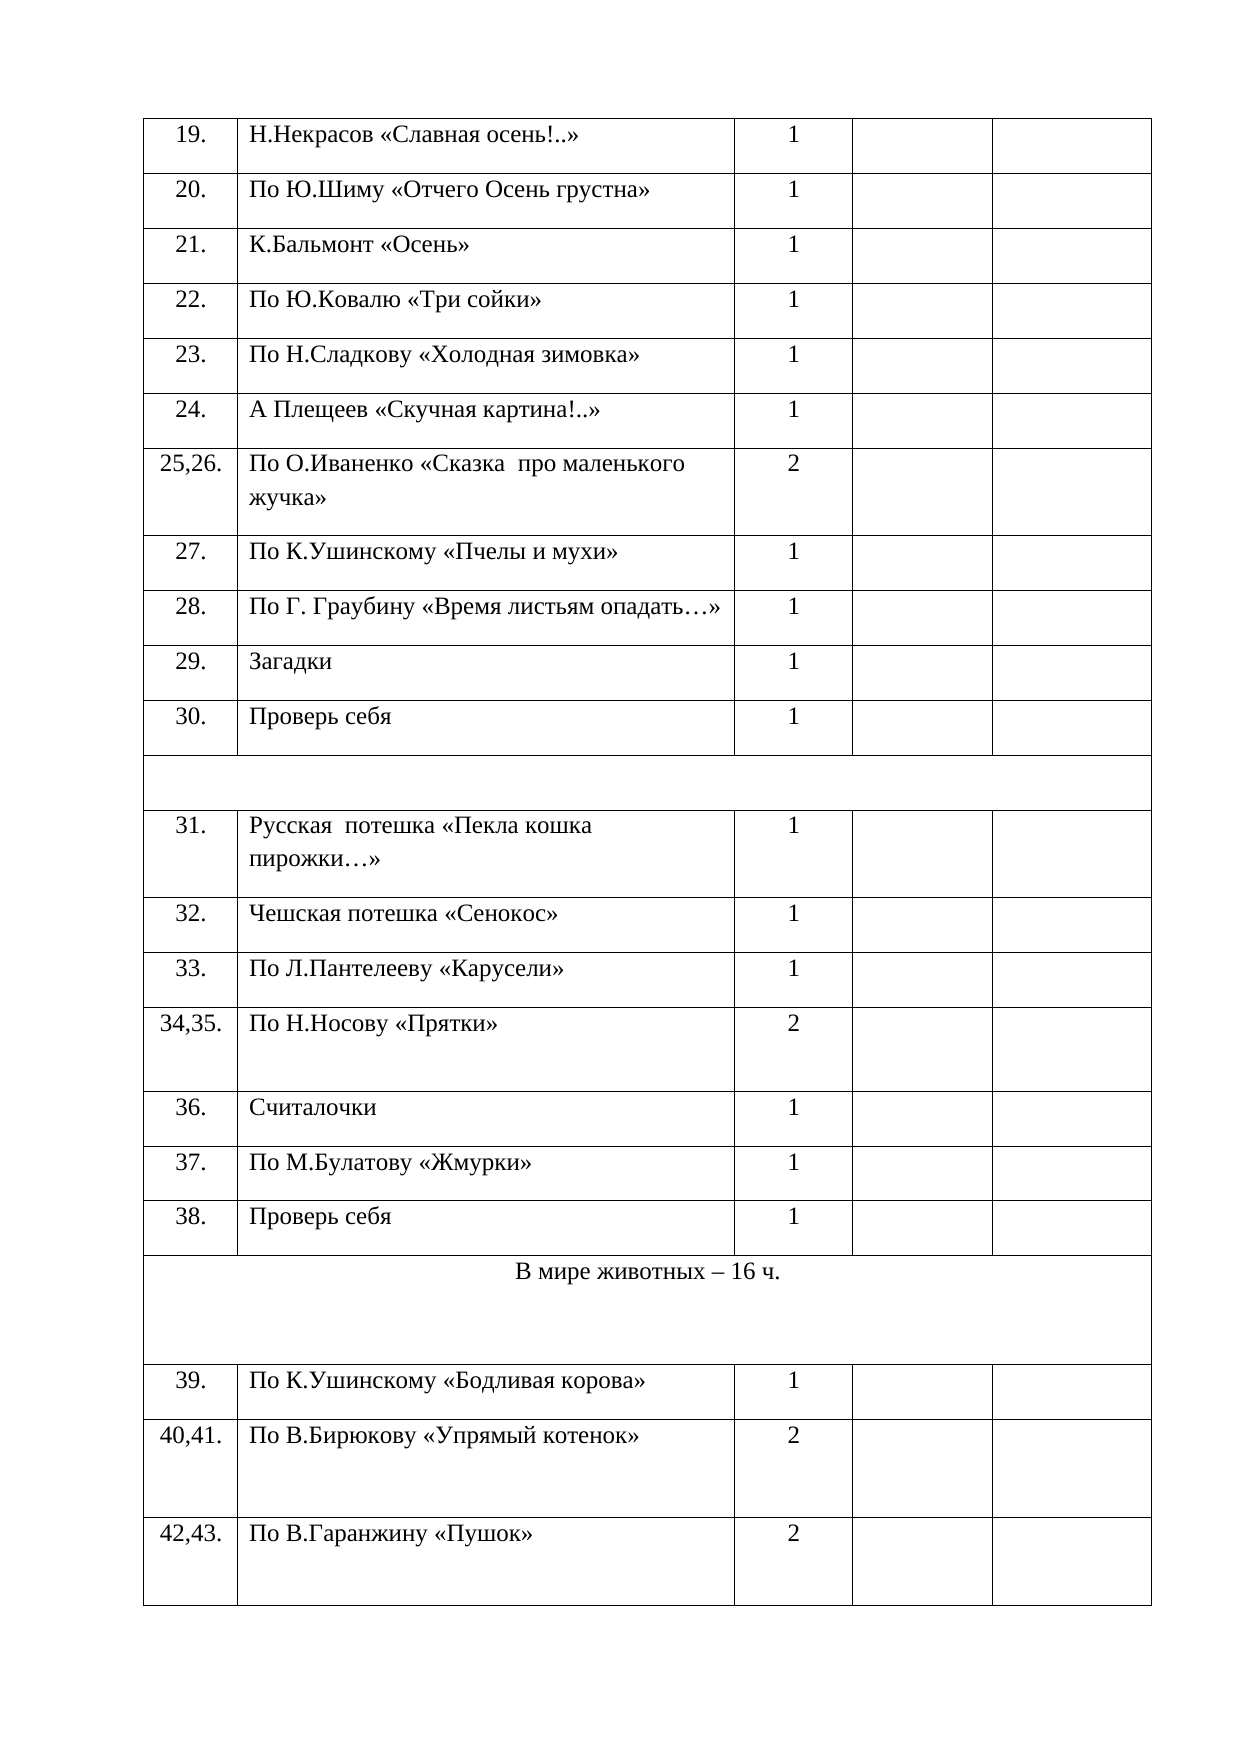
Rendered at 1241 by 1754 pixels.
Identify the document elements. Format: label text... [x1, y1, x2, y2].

table_cell 1 [735, 898, 852, 952]
table_cell 28. [144, 591, 237, 645]
table_cell 39. [144, 1365, 237, 1419]
table_cell По Н.Сладкову «Холодная зимовка» [238, 339, 734, 393]
table_cell Проверь себя [238, 1201, 734, 1255]
table_cell 1 [735, 394, 852, 447]
table_cell 23. [144, 339, 237, 393]
table_cell Н.Некрасов «Славная осень!..» [238, 119, 734, 173]
table_cell [853, 339, 992, 393]
table_cell [853, 449, 992, 535]
table_cell 1 [735, 591, 852, 645]
table_cell 32. [144, 898, 237, 952]
table_cell В мире животных – 16 ч. [144, 1256, 1151, 1364]
table_cell [993, 229, 1151, 283]
table_cell По Г. Граубину «Время листьям опадать…» [238, 591, 734, 645]
table_cell [993, 284, 1151, 338]
table_cell [993, 1201, 1151, 1255]
table_cell [993, 119, 1151, 173]
table_cell 1 [735, 953, 852, 1007]
table_cell По Ю.Ковалю «Три сойки» [238, 284, 734, 338]
table_cell По К.Ушинскому «Пчелы и мухи» [238, 536, 734, 590]
table_cell По К.Ушинскому «Бодливая корова» [238, 1365, 734, 1419]
table_cell Чешская потешка «Сенокос» [238, 898, 734, 952]
table_cell Русская потешка «Пекла кошка пирожки…» [238, 811, 734, 897]
table_cell [993, 394, 1151, 447]
table_cell [993, 1147, 1151, 1200]
table_cell По Л.Пантелееву «Карусели» [238, 953, 734, 1007]
table_cell [853, 591, 992, 645]
table_cell 42,43. [144, 1518, 237, 1605]
table_cell [993, 1008, 1151, 1091]
table_cell [853, 1420, 992, 1517]
table_cell 19. [144, 119, 237, 173]
table_cell [853, 284, 992, 338]
table_cell 2 [735, 1008, 852, 1091]
table_cell [853, 811, 992, 897]
table_cell [993, 1420, 1151, 1517]
table_cell По В.Гаранжину «Пушок» [238, 1518, 734, 1605]
table_cell По Ю.Шиму «Отчего Осень грустна» [238, 174, 734, 228]
table_cell [993, 811, 1151, 897]
table_cell 1 [735, 119, 852, 173]
table_cell 29. [144, 646, 237, 700]
table_cell 38. [144, 1201, 237, 1255]
table_cell 25,26. [144, 449, 237, 535]
table_cell Проверь себя [238, 701, 734, 754]
table_cell 31. [144, 811, 237, 897]
table_cell 1 [735, 229, 852, 283]
table_cell [993, 174, 1151, 228]
table_cell [993, 701, 1151, 754]
table_cell 33. [144, 953, 237, 1007]
table_cell [853, 119, 992, 173]
table_cell 1 [735, 1147, 852, 1200]
table_cell 1 [735, 284, 852, 338]
table_cell 24. [144, 394, 237, 447]
table_cell [853, 1092, 992, 1146]
table_cell [993, 536, 1151, 590]
table_cell [853, 1008, 992, 1091]
table_cell 27. [144, 536, 237, 590]
table_cell 1 [735, 1092, 852, 1146]
table_cell По В.Бирюкову «Упрямый котенок» [238, 1420, 734, 1517]
table_cell 2 [735, 1420, 852, 1517]
table_cell [993, 1092, 1151, 1146]
table_cell 1 [735, 536, 852, 590]
table_cell [853, 536, 992, 590]
table_cell [853, 1147, 992, 1200]
table_cell [993, 898, 1151, 952]
table_cell [853, 174, 992, 228]
table_cell 21. [144, 229, 237, 283]
table_cell [853, 701, 992, 754]
table_cell 2 [735, 449, 852, 535]
table_cell 1 [735, 174, 852, 228]
table_cell 36. [144, 1092, 237, 1146]
table_cell [993, 953, 1151, 1007]
table_cell 1 [735, 646, 852, 700]
table_cell К.Бальмонт «Осень» [238, 229, 734, 283]
table_cell [853, 1518, 992, 1605]
table_cell [853, 1365, 992, 1419]
table_cell [993, 449, 1151, 535]
table_cell [993, 339, 1151, 393]
table_cell Загадки [238, 646, 734, 700]
table_cell [853, 646, 992, 700]
table_cell [853, 953, 992, 1007]
table_cell По М.Булатову «Жмурки» [238, 1147, 734, 1200]
table_cell 1 [735, 811, 852, 897]
table_cell 2 [735, 1518, 852, 1605]
table_cell [853, 1201, 992, 1255]
table_cell [853, 898, 992, 952]
table_cell [993, 1365, 1151, 1419]
table_cell 1 [735, 1201, 852, 1255]
table_cell Считалочки [238, 1092, 734, 1146]
table_cell 40,41. [144, 1420, 237, 1517]
table_cell [853, 229, 992, 283]
table_cell 30. [144, 701, 237, 754]
table_cell По О.Иваненко «Сказка про маленького жучка» [238, 449, 734, 535]
table_cell А Плещеев «Скучная картина!..» [238, 394, 734, 447]
table_cell По Н.Носову «Прятки» [238, 1008, 734, 1091]
table_cell 1 [735, 1365, 852, 1419]
table_cell [993, 1518, 1151, 1605]
table_cell 1 [735, 339, 852, 393]
table_cell 20. [144, 174, 237, 228]
table_cell [144, 756, 1151, 809]
table_cell [853, 394, 992, 447]
table_cell [993, 591, 1151, 645]
table_cell 1 [735, 701, 852, 754]
table_cell [993, 646, 1151, 700]
table_cell 34,35. [144, 1008, 237, 1091]
table_cell 37. [144, 1147, 237, 1200]
table_cell 22. [144, 284, 237, 338]
